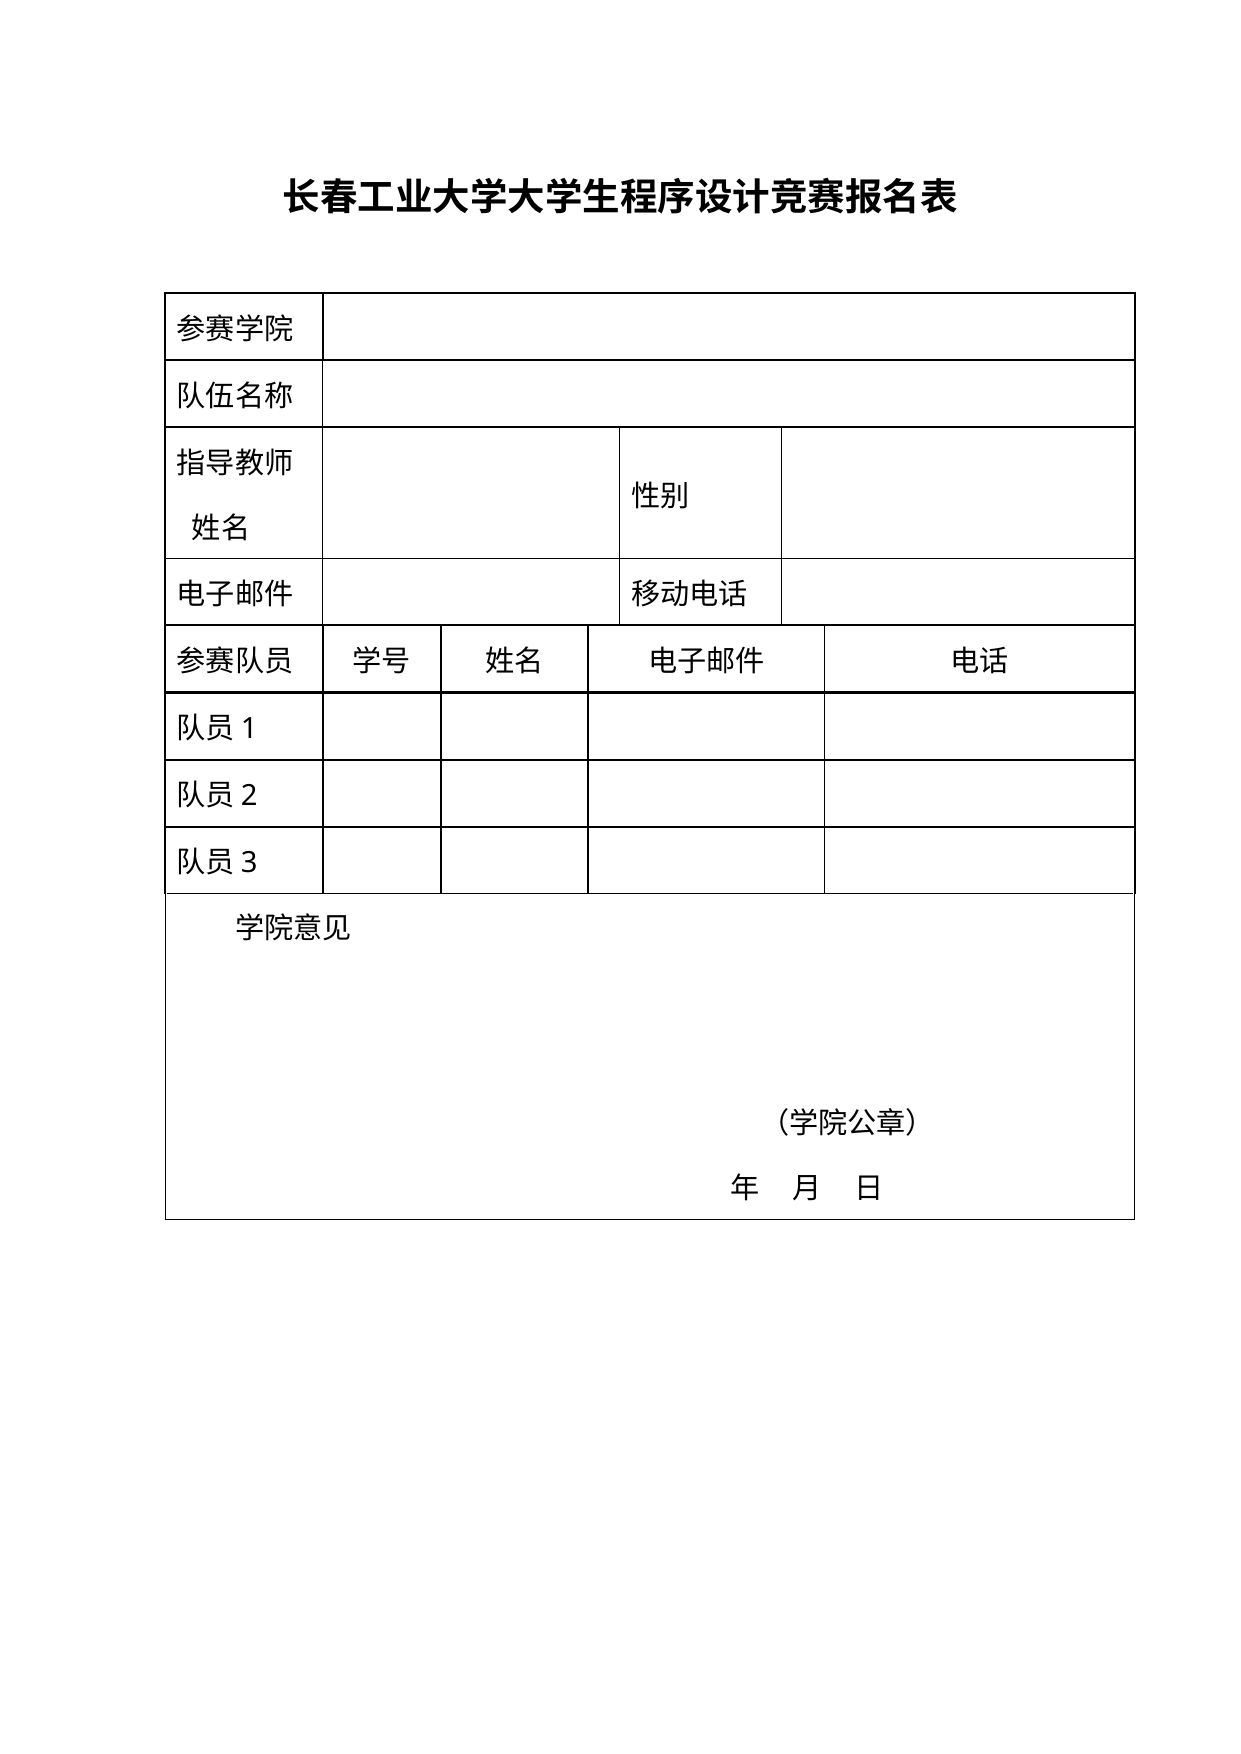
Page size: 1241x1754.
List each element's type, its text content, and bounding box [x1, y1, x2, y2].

table_cell 队员2 [166, 761, 322, 826]
table_cell [782, 428, 1134, 558]
table_cell [323, 428, 619, 558]
table_cell [323, 559, 619, 624]
table_cell [825, 694, 1134, 758]
table_cell 队员1 [166, 694, 322, 758]
table_cell [324, 694, 440, 758]
table_cell 电话 [825, 626, 1134, 691]
table_cell 电子邮件 [166, 559, 322, 624]
table_cell [323, 361, 1134, 426]
table_cell 队伍名称 [166, 361, 322, 426]
table_cell 学号 [324, 626, 440, 691]
table_cell [324, 761, 440, 826]
table_cell 性别 [620, 428, 781, 558]
table_header [324, 294, 1134, 359]
table_cell [589, 828, 824, 893]
table_cell 学院意见 （学院公章） 年 月 日 [166, 893, 1134, 1219]
table_cell [825, 761, 1134, 826]
table_cell 参赛队员 [166, 626, 322, 691]
table_cell [589, 694, 824, 758]
table_header 参赛学院 [166, 294, 322, 359]
table_cell 指导教师 姓名 [166, 428, 322, 558]
table_cell [442, 761, 587, 826]
table_cell [825, 828, 1134, 893]
text 长春工业大学大学生程序设计竞赛报名表 [187, 162, 1053, 227]
table_cell [589, 761, 824, 826]
table_cell 队员3 [166, 828, 322, 893]
table_cell [324, 828, 440, 893]
table_cell 移动电话 [620, 559, 781, 624]
table_cell 姓名 [442, 626, 587, 691]
table_cell [442, 694, 587, 758]
table_cell [782, 559, 1134, 624]
table_cell 电子邮件 [589, 626, 824, 691]
table_cell [442, 828, 587, 893]
